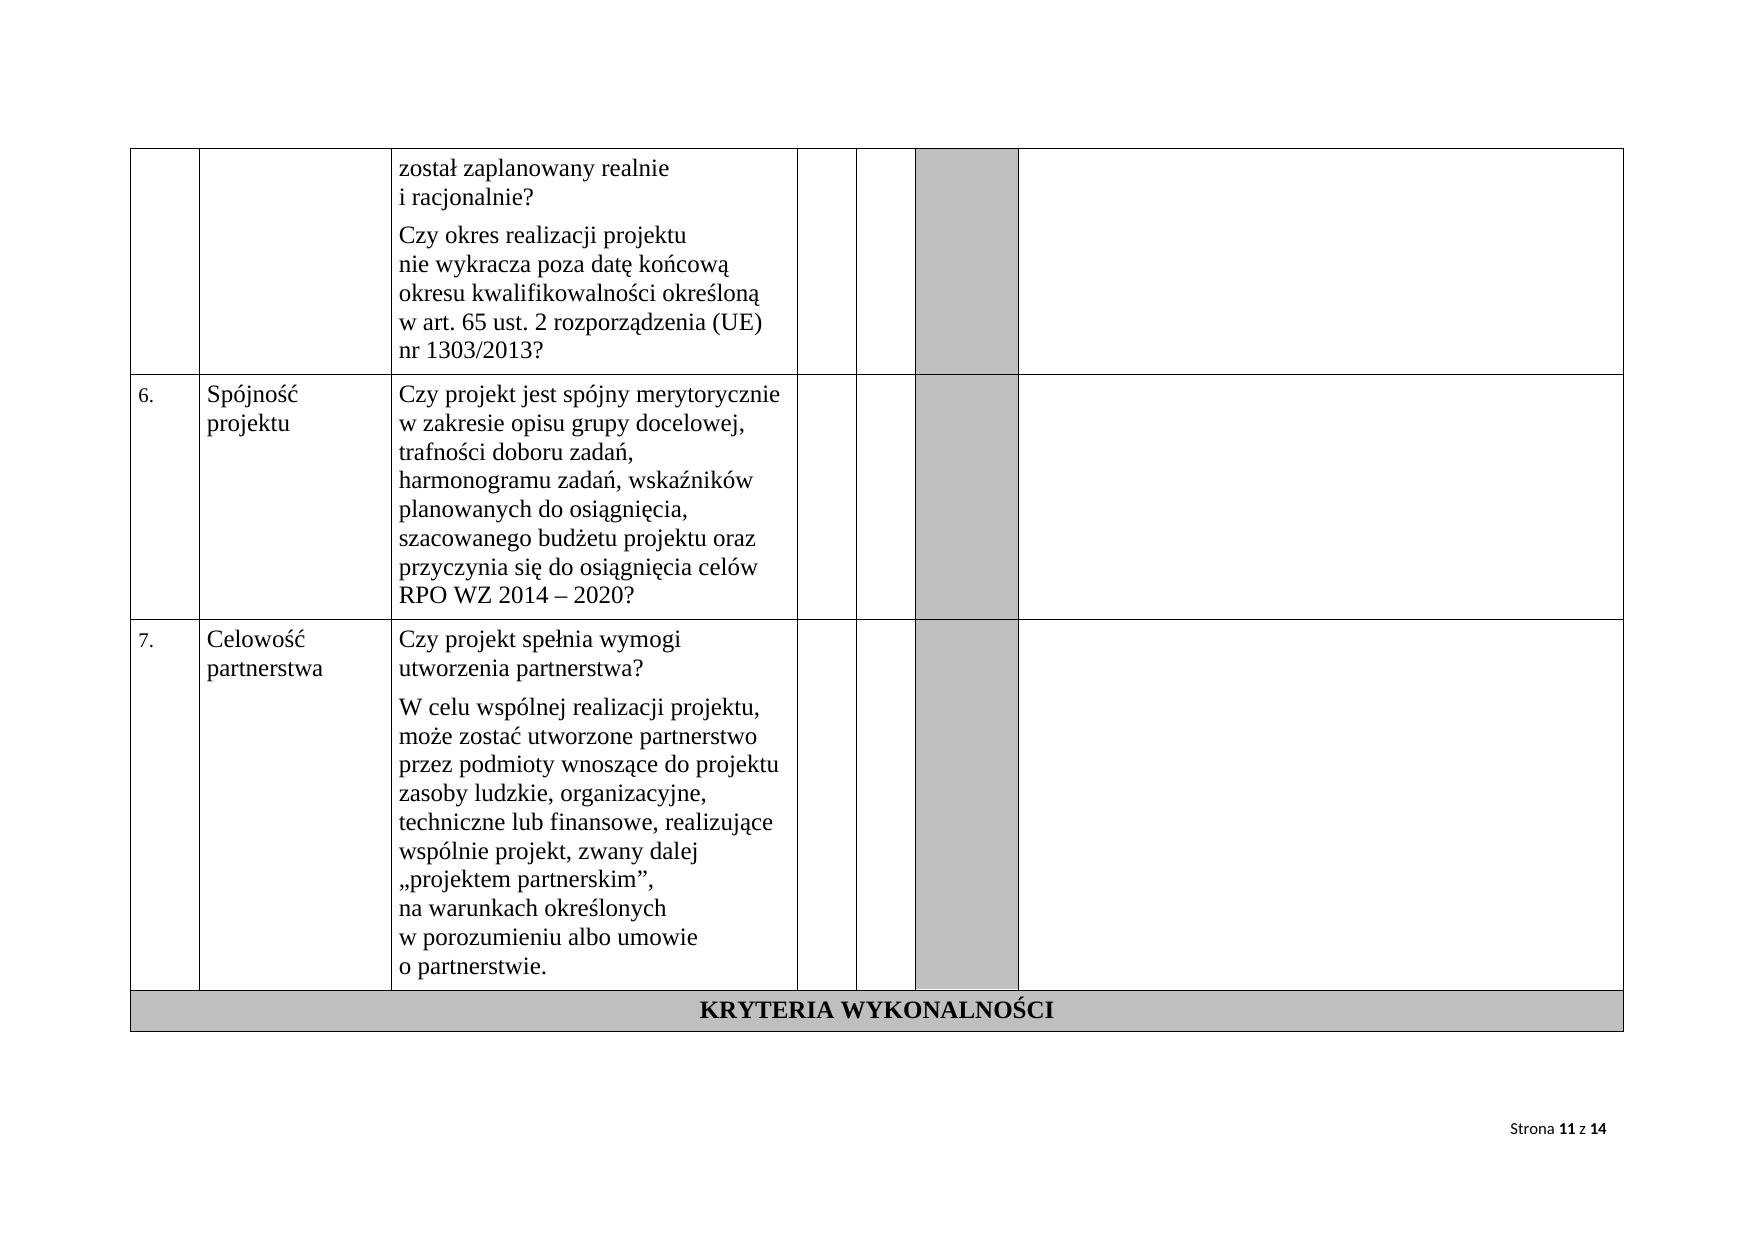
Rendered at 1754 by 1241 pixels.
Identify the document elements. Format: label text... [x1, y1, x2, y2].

table_cell [131, 375, 199, 619]
table_cell [857, 375, 915, 619]
table_cell [1019, 620, 1623, 989]
table_cell [916, 149, 1018, 374]
table_cell [916, 375, 1018, 619]
table_cell [131, 149, 199, 374]
table_cell [857, 620, 915, 989]
table_cell Spójność projektu [200, 375, 391, 619]
table_cell Celowość partnerstwa [200, 620, 391, 989]
table_cell [1019, 149, 1623, 374]
table_cell [798, 375, 856, 619]
table_cell Czy projekt spełnia wymogi utworzenia partnerstwa? W celu wspólnej realizacji projektu, może zostać utworzone partnerstwo przez podmioty wnoszące do projektu zasoby ludzkie, organizacyjne, techniczne lub finansowe, realizujące wspólnie projekt, zwany dalej „projektem partnerskim”, na warunkach określonych w porozumieniu albo umowie o partnerstwie. [392, 620, 797, 989]
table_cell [200, 149, 391, 374]
table_cell [798, 149, 856, 374]
table_cell [798, 620, 856, 989]
table_cell Czy projekt jest spójny merytorycznie w zakresie opisu grupy docelowej, trafności doboru zadań, harmonogramu zadań, wskaźników planowanych do osiągnięcia, szacowanego budżetu projektu oraz przyczynia się do osiągnięcia celów RPO WZ 2014 – 2020? [392, 375, 797, 619]
table_cell [916, 620, 1018, 989]
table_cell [392, 149, 797, 374]
table_cell [131, 620, 199, 989]
table_cell KRYTERIA WYKONALNOŚCI [131, 991, 1623, 1031]
table_cell [857, 149, 915, 374]
table_cell [1019, 375, 1623, 619]
